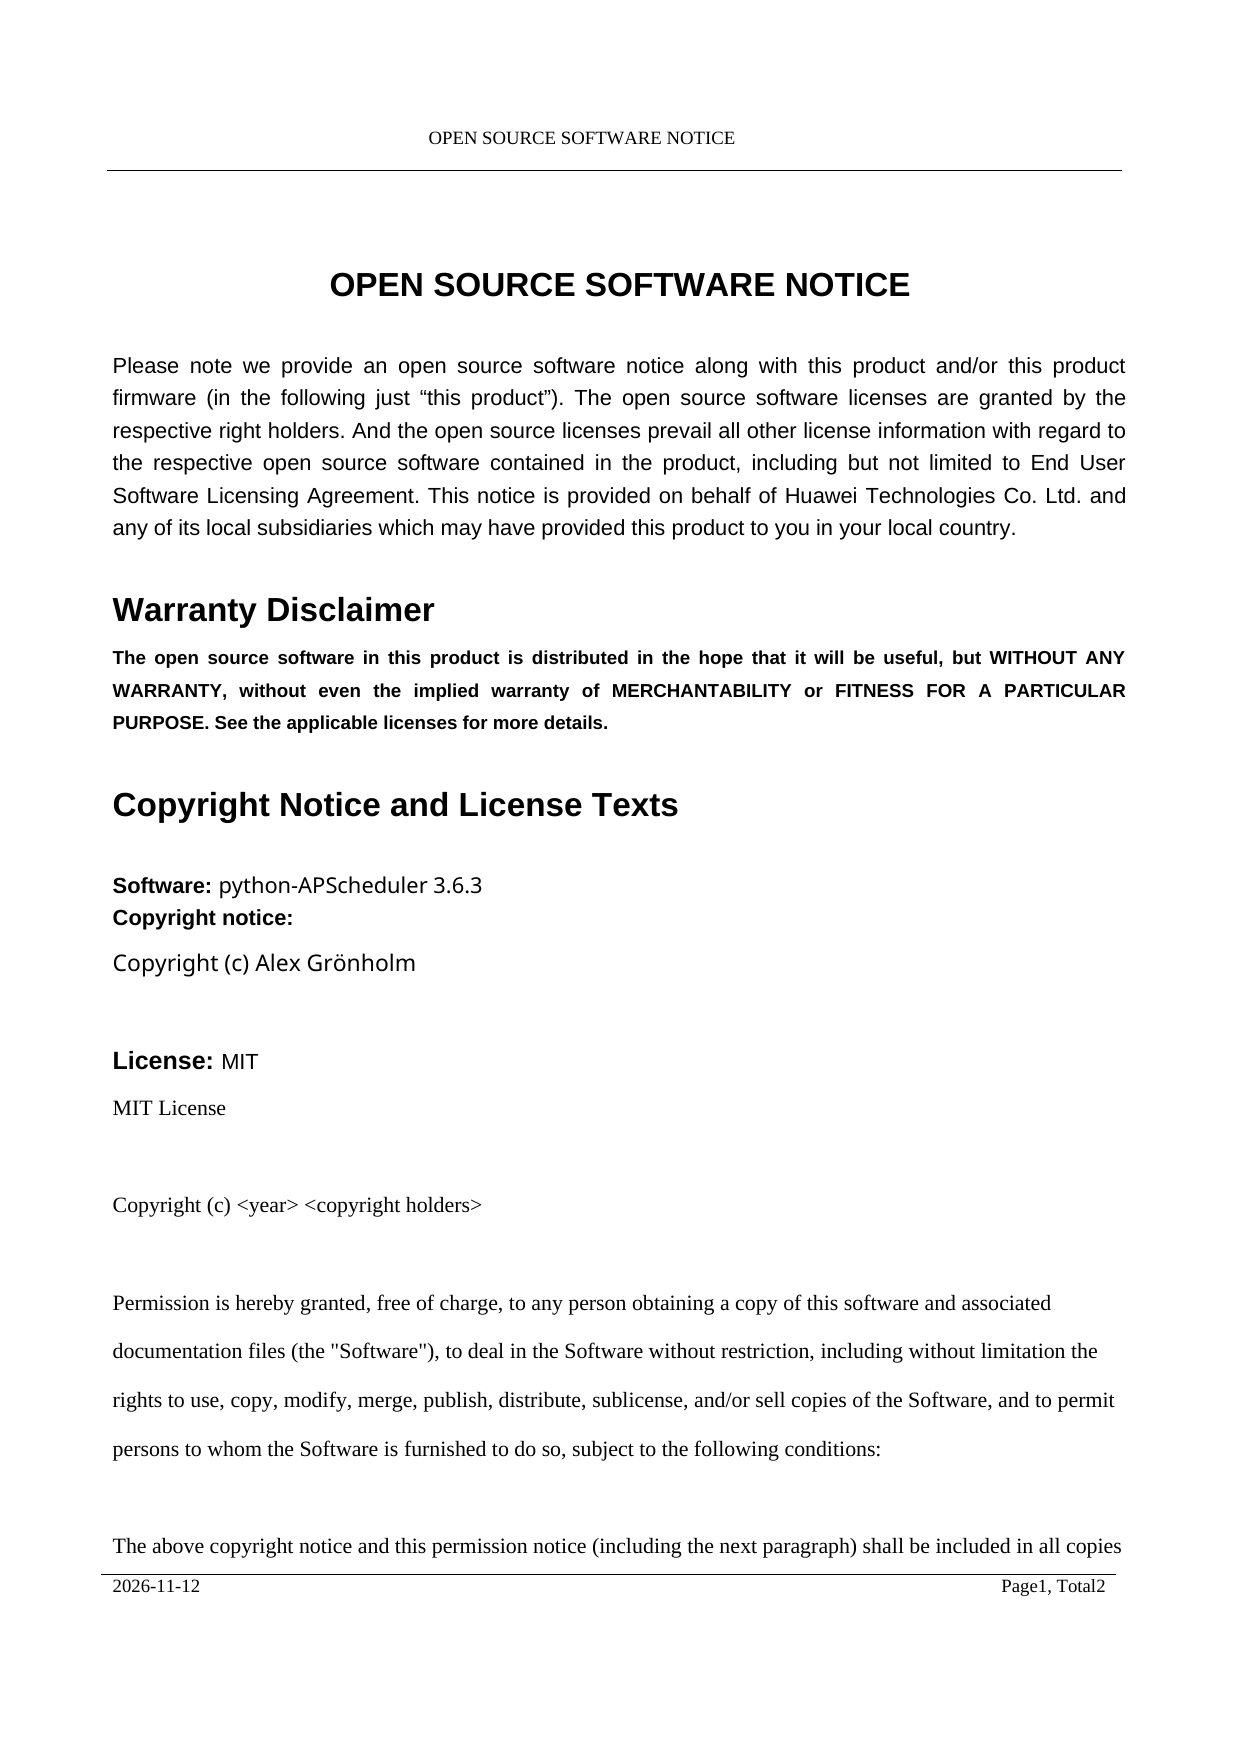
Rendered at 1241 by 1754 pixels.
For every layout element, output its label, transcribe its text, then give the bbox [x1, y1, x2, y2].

text The open source software in this product is distributed in the hope that it will be useful, but WITHOUT ANY WARRANTY, without even the implied warranty of MERCHANTABILITY or FITNESS FOR A PARTICULAR PURPOSE. See the applicable licenses for more details. [112, 641, 1128, 739]
text Copyright (c) Alex Grönholm [112, 947, 1128, 1028]
text Software: python-APScheduler 3.6.3 [112, 869, 1128, 901]
text Copyright notice: [112, 901, 1128, 934]
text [112, 1091, 1128, 1562]
text OPEN SOURCE SOFTWARE NOTICE [112, 251, 1128, 316]
text Copyright Notice and License Texts [112, 771, 1128, 836]
text License: MIT [112, 1044, 1128, 1077]
text Please note we provide an open source software notice along with this product and/or this product firmware (in the following just “this product”). The open source software licenses are granted by the respective right holders. And the open source licenses prevail all other license information with regard to the respective open source software contained in the product, including but not limited to End User Software Licensing Agreement. This notice is provided on behalf of Huawei Technologies Co. Ltd. and any of its local subsidiaries which may have provided this product to you in your local country. [112, 349, 1128, 544]
text Warranty Disclaimer [112, 576, 1128, 641]
